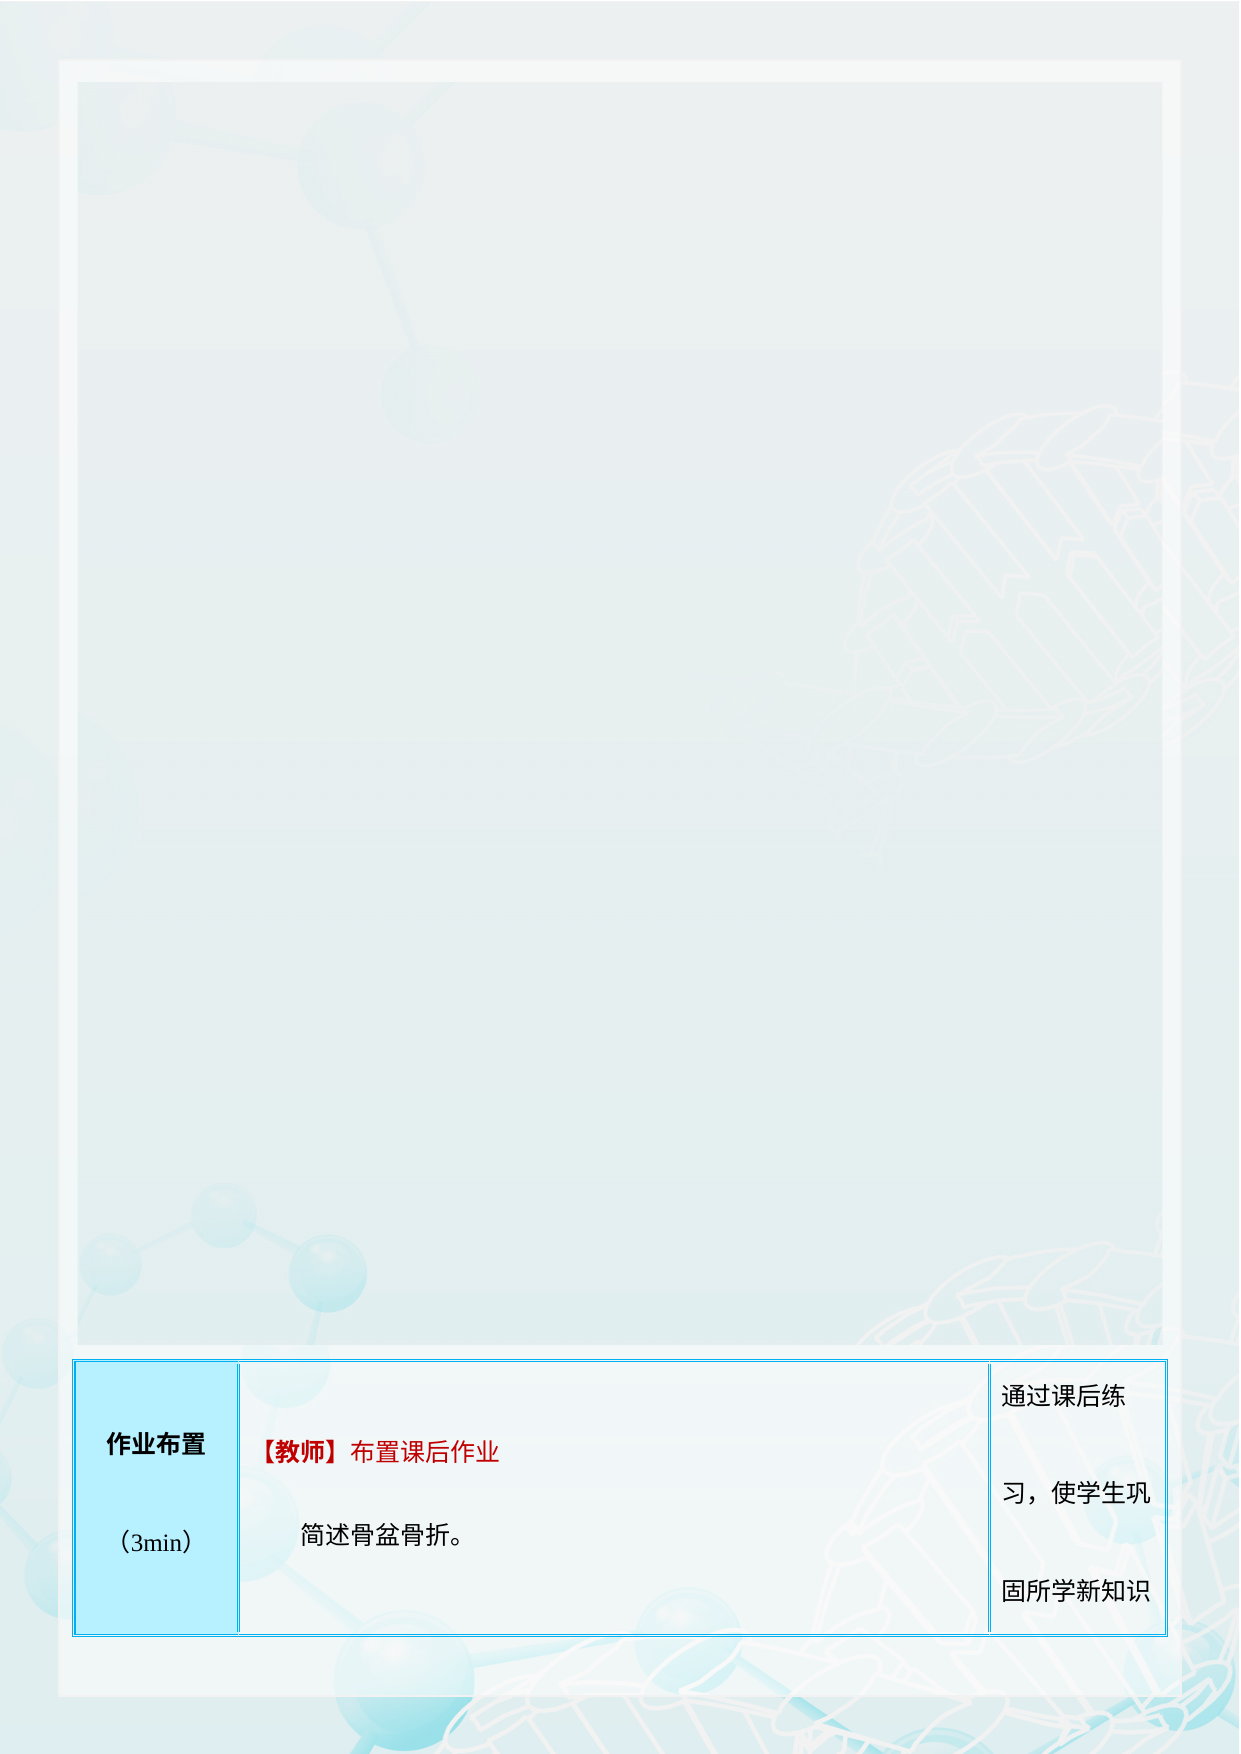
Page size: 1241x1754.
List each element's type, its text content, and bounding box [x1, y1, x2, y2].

picture [0, 1, 1240, 1754]
table_cell 通过课后练习，使学生巩固所学新知识 [990, 1362, 1165, 1634]
table_cell 作业布置（3min） [76, 1360, 239, 1634]
table_cell 【教师】布置课后作业 简述骨盆骨折。 [239, 1360, 990, 1634]
